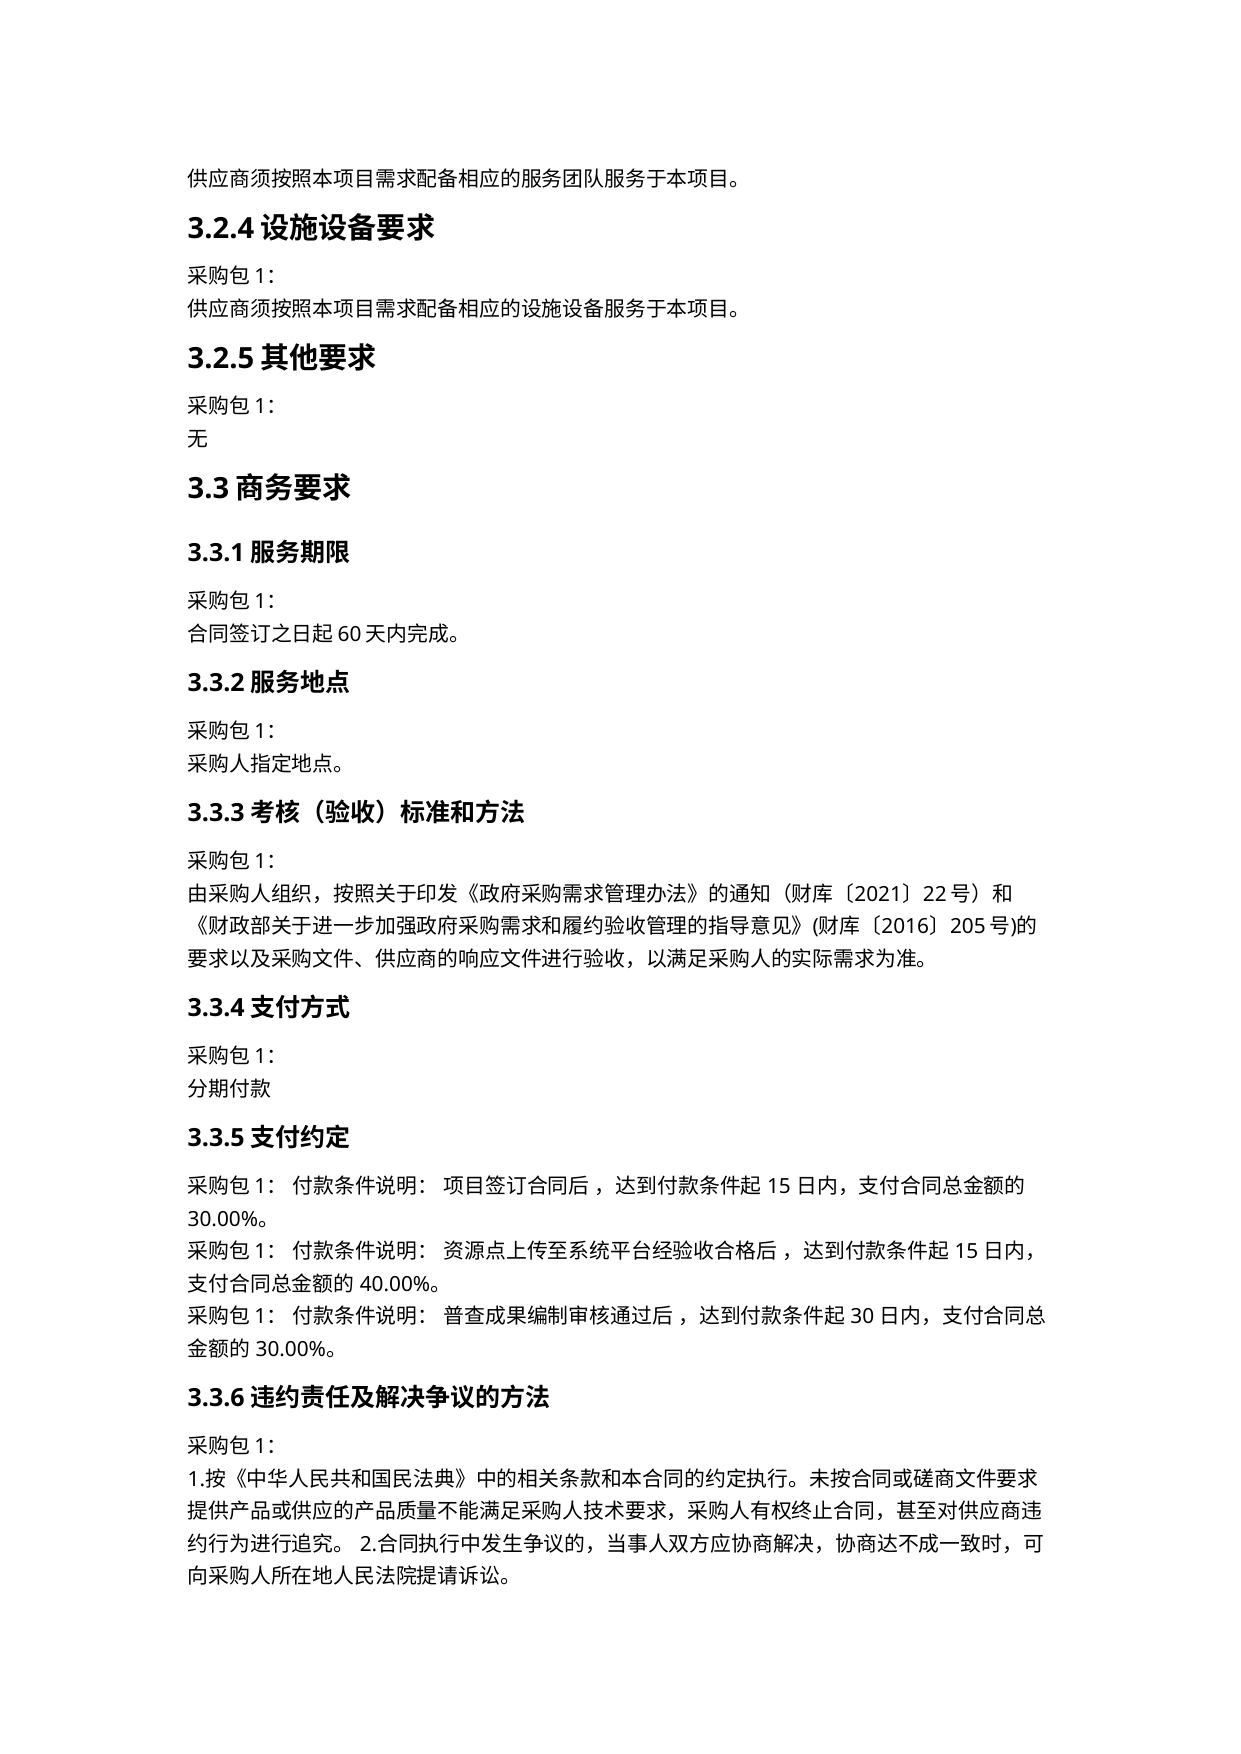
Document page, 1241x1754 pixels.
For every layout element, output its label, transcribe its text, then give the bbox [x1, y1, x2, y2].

text 1.按《中华人民共和国民法典》中的相关条款和本合同的约定执行。未按合同或磋商文件要求提供产品或供应的产品质量不能满足采购人技术要求，采购人有权终止合同，甚至对供应商违约行为进行追究。 2.合同执行中发生争议的，当事人双方应协商解决，协商达不成一致时，可向采购人所在地人民法院提请诉讼。 [187, 1462, 1053, 1592]
text 采购包1： 付款条件说明： 普查成果编制审核通过后 ，达到付款条件起 30 日内，支付合同总金额的 30.00%。 [187, 1299, 1053, 1364]
text 供应商须按照本项目需求配备相应的服务团队服务于本项目。 [187, 162, 1053, 194]
text 3.2.4设施设备要求 [187, 194, 1053, 259]
text 分期付款 [187, 1072, 1053, 1104]
text 由采购人组织，按照关于印发《政府采购需求管理办法》的通知（财库〔2021〕22号）和《财政部关于进一步加强政府采购需求和履约验收管理的指导意见》(财库〔2016〕205号)的要求以及采购文件、供应商的响应文件进行验收，以满足采购人的实际需求为准。 [187, 877, 1053, 974]
text 无 [187, 422, 1053, 454]
text 3.3.6违约责任及解决争议的方法 [187, 1364, 1053, 1429]
text 3.3商务要求 [187, 454, 1053, 519]
text 合同签订之日起60天内完成。 [187, 617, 1053, 649]
text 采购人指定地点。 [187, 747, 1053, 779]
text 采购包1： [187, 259, 1053, 292]
text 3.2.5其他要求 [187, 324, 1053, 389]
text 3.3.4支付方式 [187, 974, 1053, 1039]
text 3.3.5支付约定 [187, 1104, 1053, 1169]
text 采购包1： [187, 1039, 1053, 1072]
text 采购包1： [187, 1429, 1053, 1462]
text 3.3.3考核（验收）标准和方法 [187, 779, 1053, 844]
text 采购包1： 付款条件说明： 项目签订合同后 ，达到付款条件起 15 日内，支付合同总金额的 30.00%。 [187, 1169, 1053, 1234]
text 采购包1： [187, 714, 1053, 747]
text 3.3.2服务地点 [187, 649, 1053, 714]
text 采购包1： 付款条件说明： 资源点上传至系统平台经验收合格后 ，达到付款条件起 15 日内，支付合同总金额的 40.00%。 [187, 1234, 1053, 1299]
text 采购包1： [187, 844, 1053, 877]
text 3.3.1服务期限 [187, 519, 1053, 584]
text 供应商须按照本项目需求配备相应的设施设备服务于本项目。 [187, 292, 1053, 324]
text 采购包1： [187, 584, 1053, 617]
text 采购包1： [187, 389, 1053, 422]
